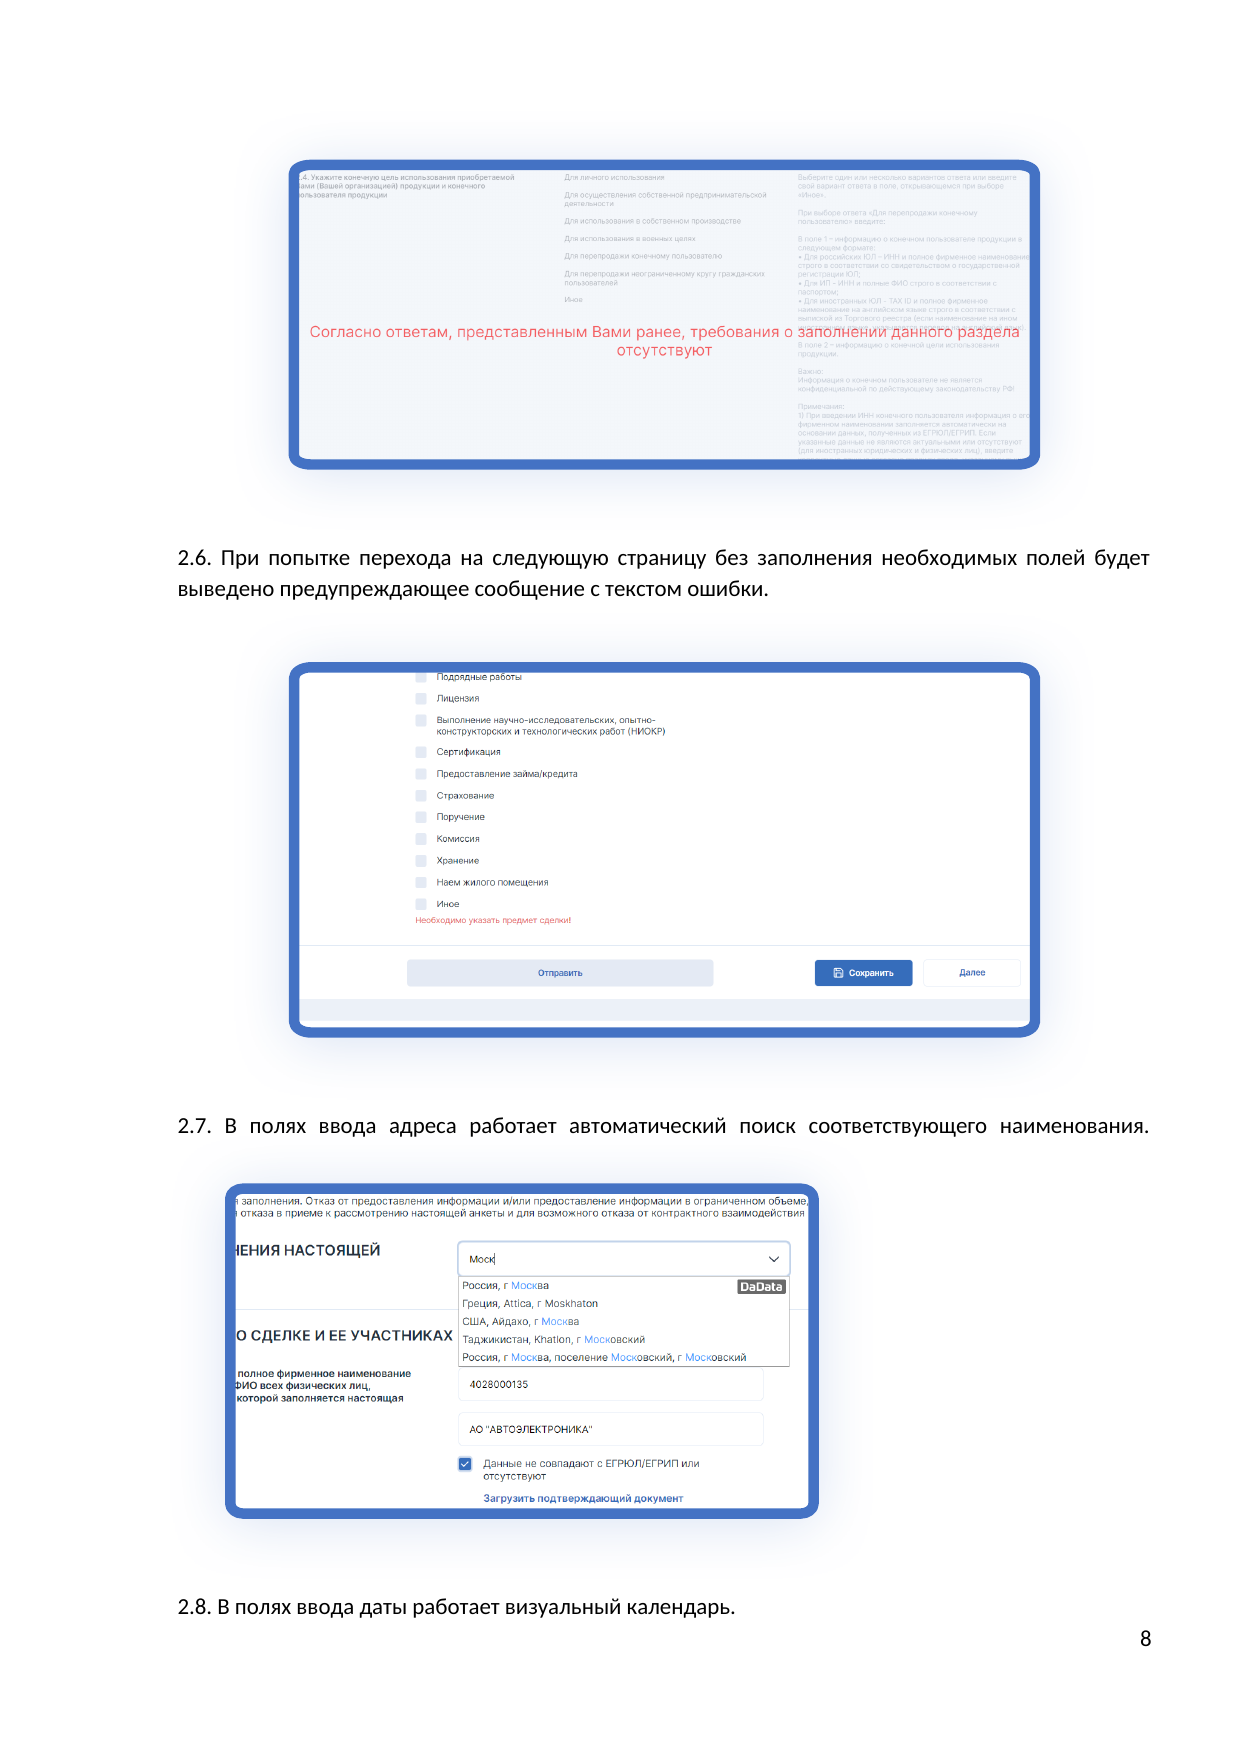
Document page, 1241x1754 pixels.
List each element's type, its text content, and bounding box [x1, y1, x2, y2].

picture [300, 673, 1029, 1027]
text 2.8. В полях ввода даты работает визуальный календарь. [177, 1592, 1152, 1620]
text 2.6. При попытке перехода на следующую страницу без заполнения необходимых полей будет выведено предупреждающее сообщение с текстом ошибки. [177, 543, 1152, 602]
picture [300, 171, 1029, 459]
picture [236, 1194, 808, 1508]
